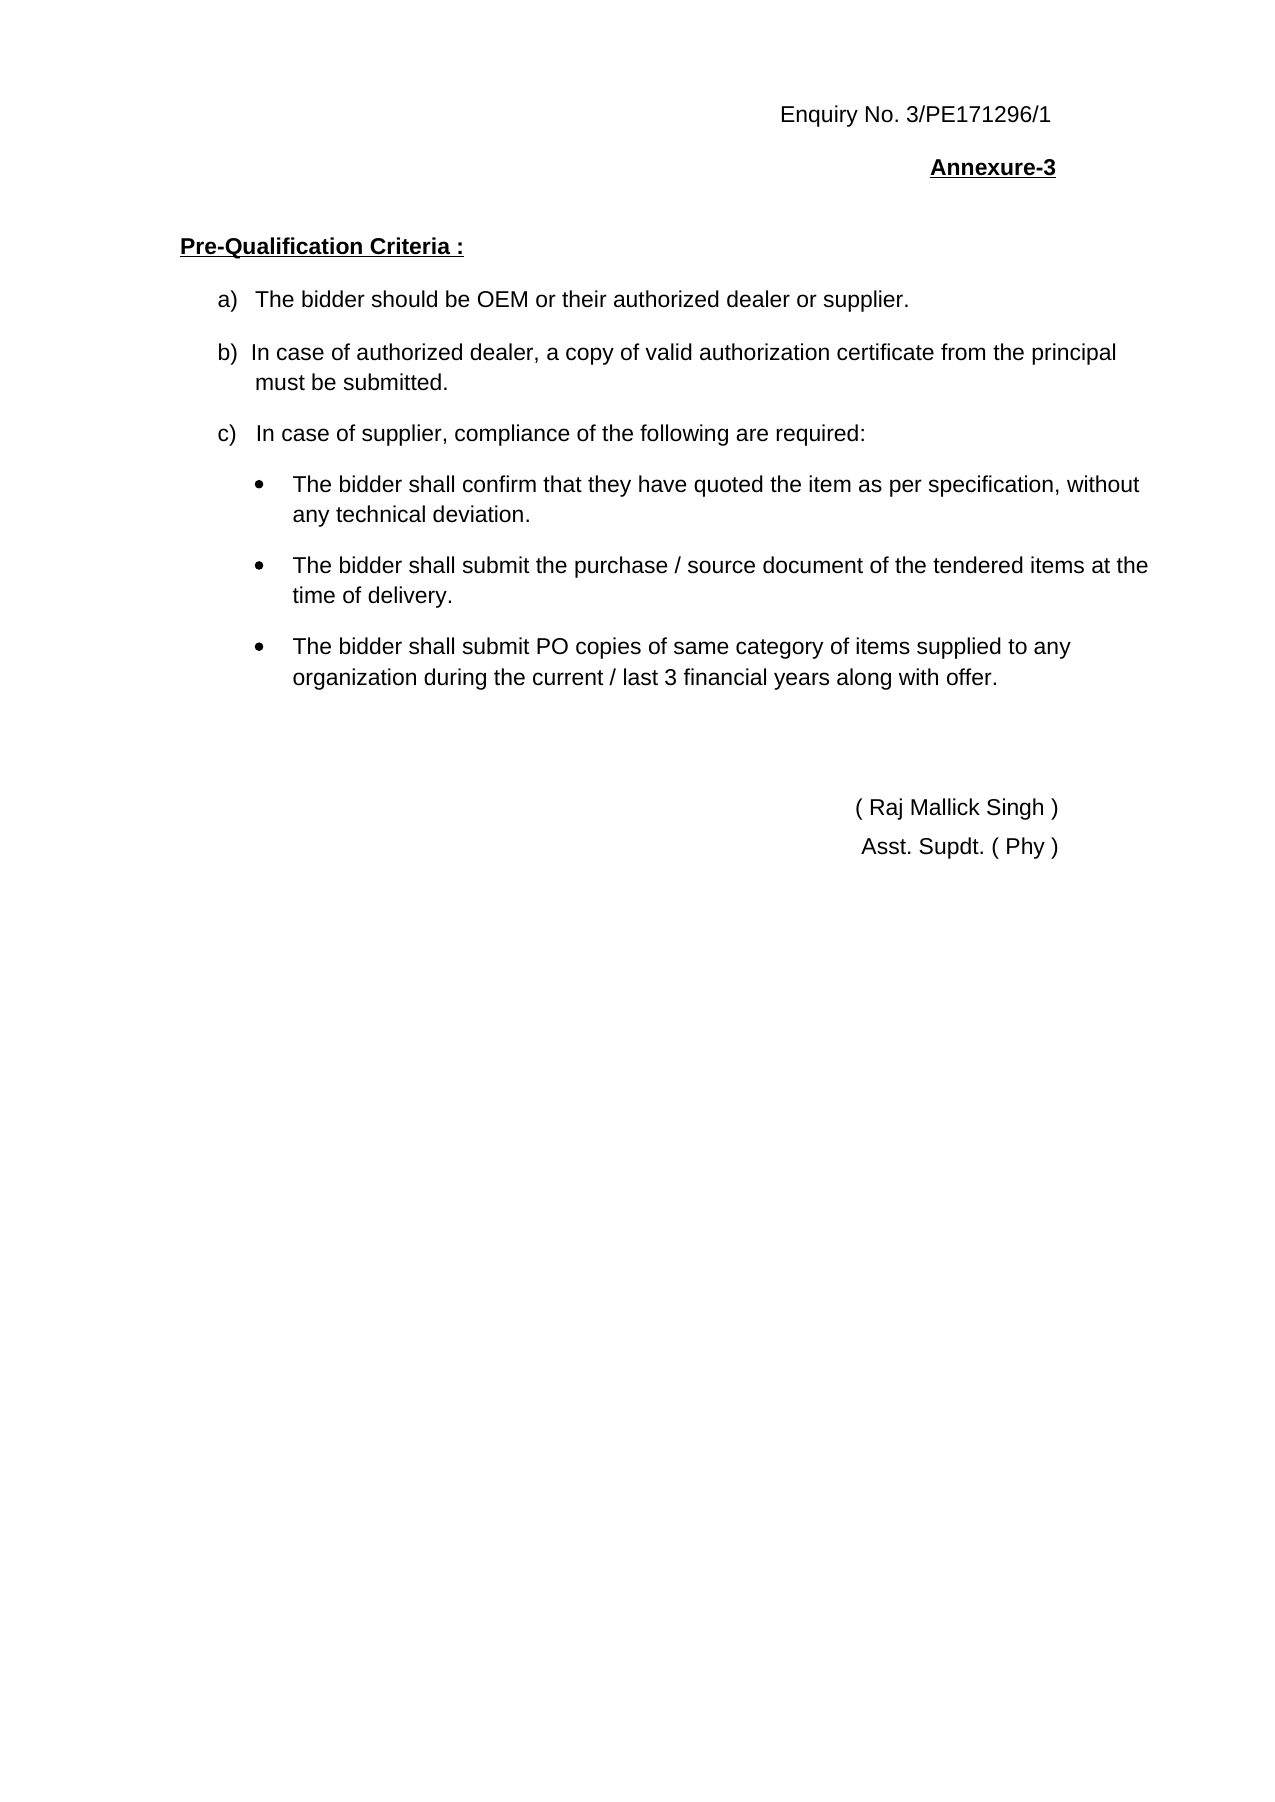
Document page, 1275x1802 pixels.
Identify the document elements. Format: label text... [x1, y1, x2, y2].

text b) In case of authorized dealer, a copy of valid authorization certificate from the principal must be submitted. [217, 338, 1155, 395]
text c) In case of supplier, compliance of the following are required: [217, 420, 1155, 446]
list The bidder shall confirm that they have quoted the item as per specification, without any technical deviation. [255, 471, 1155, 527]
text Enquiry No. 3/PE171296/1 [180, 101, 1155, 128]
text ( Raj Mallick Singh ) [180, 793, 1155, 820]
text Asst. Supdt. ( Phy ) [180, 833, 1155, 859]
list The bidder shall submit the purchase / source document of the tendered items at the time of delivery. [255, 552, 1155, 609]
list The bidder should be OEM or their authorized dealer or supplier. [217, 286, 1155, 312]
text Pre-Qualification Criteria : [180, 233, 1155, 259]
text Annexure-3 [855, 154, 1155, 180]
list The bidder shall submit PO copies of same category of items supplied to any organization during the current / last 3 financial years along with offer. [255, 633, 1155, 690]
